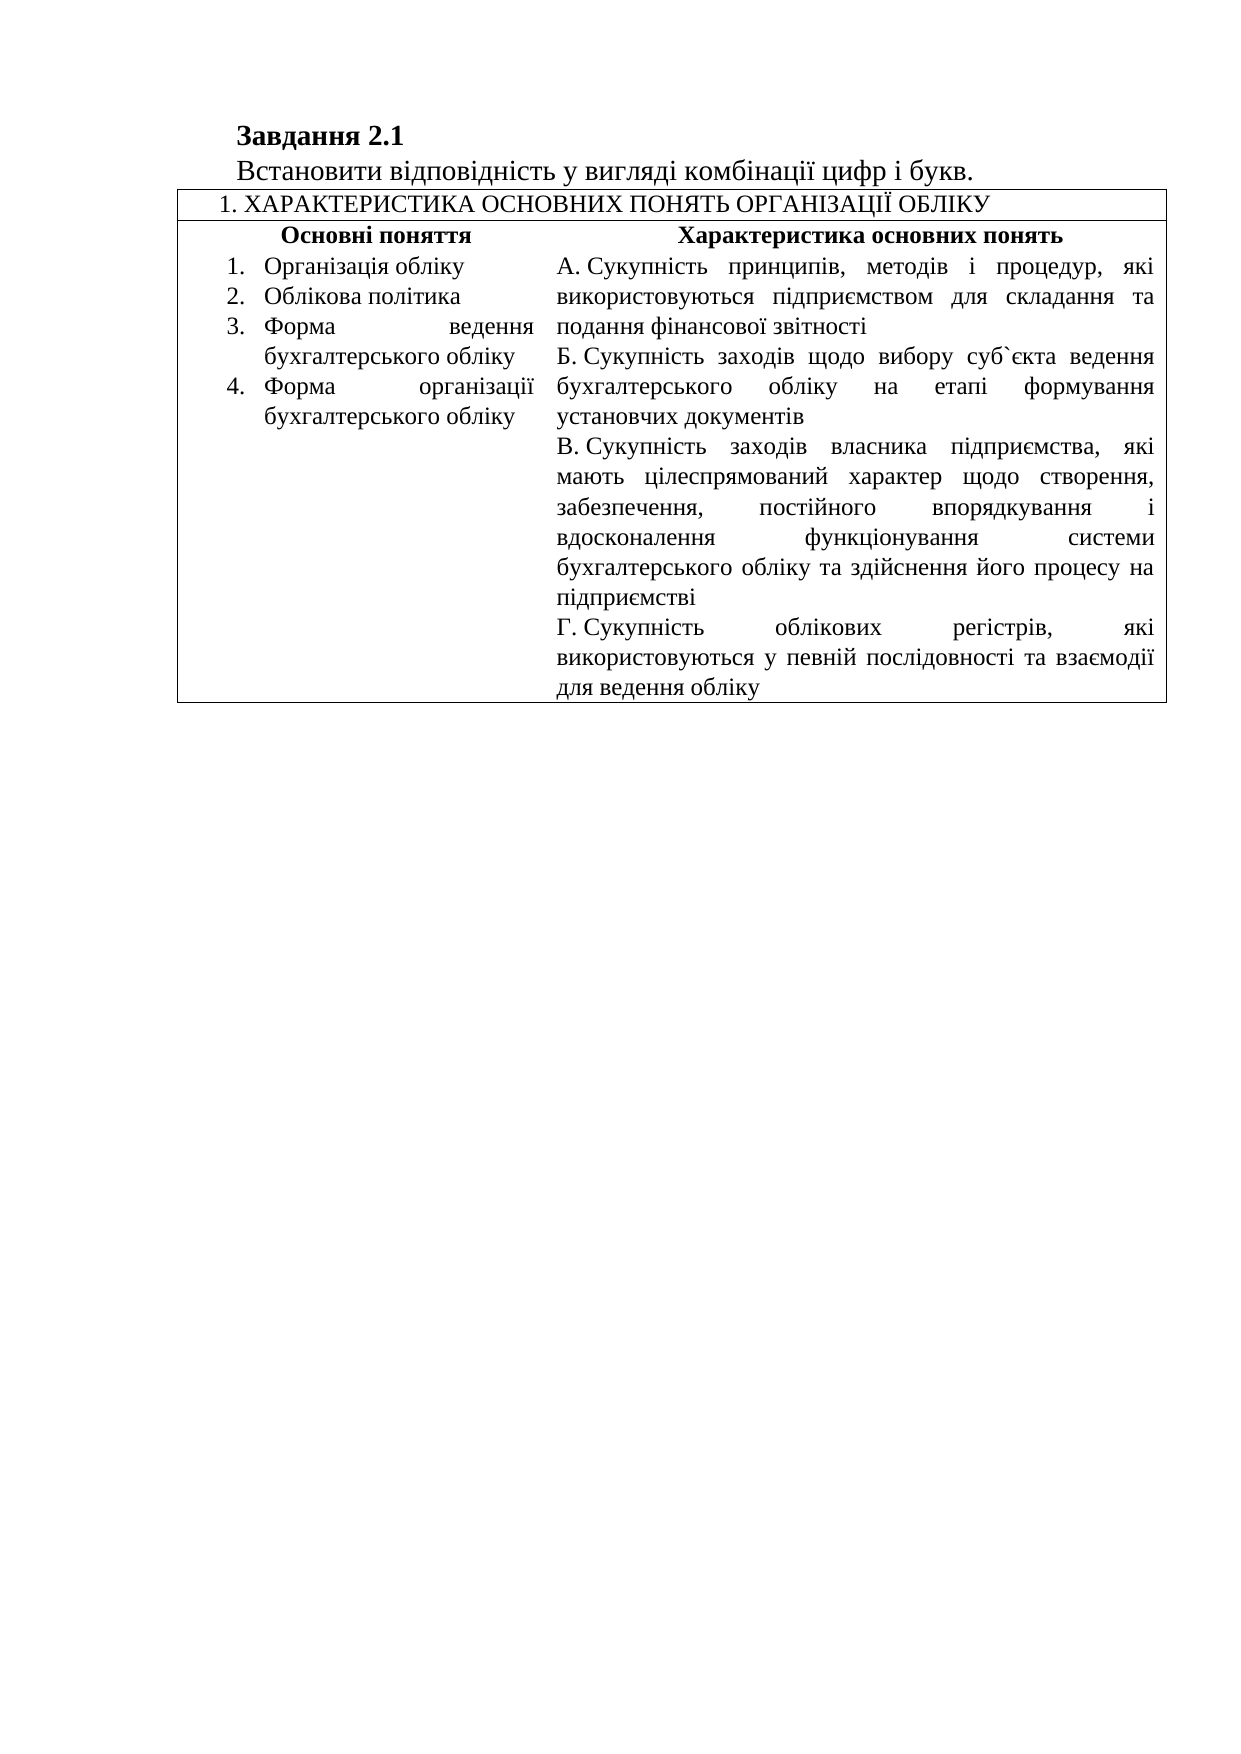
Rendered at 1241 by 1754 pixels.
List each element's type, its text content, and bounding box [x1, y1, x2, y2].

table_header 1. ХАРАКТЕРИСТИКА ОСНОВНИХ ПОНЯТЬ ОРГАНІЗАЦІЇ ОБЛІКУ [178, 190, 1166, 219]
table_cell Основні поняття Організація обліку Облікова політика Форма ведення бухгалтерського обліку Форма організації бухгалтерського обліку [178, 221, 545, 702]
list Встановити відповідність у вигляді комбінації цифр і букв. [177, 153, 1152, 187]
table_cell Характеристика основних понять А. Сукупність принципів, методів і процедур, які використовуються підприємством для складання та подання фінансової звітності Б. Сукупність заходів щодо вибору суб`єкта ведення бухгалтерського обліку на етапі формування установчих документів В. Сукупність заходів власника підприємства, які мають цілеспрямований характер щодо створення, забезпечення, постійного впорядкування і вдосконалення функціонування системи бухгалтерського обліку та здійснення його процесу на підприємстві Г. Сукупність облікових регістрів, які використовуються у певній послідовності та взаємодії для ведення обліку [545, 221, 1166, 702]
list Завдання 2.1 [177, 118, 1152, 152]
